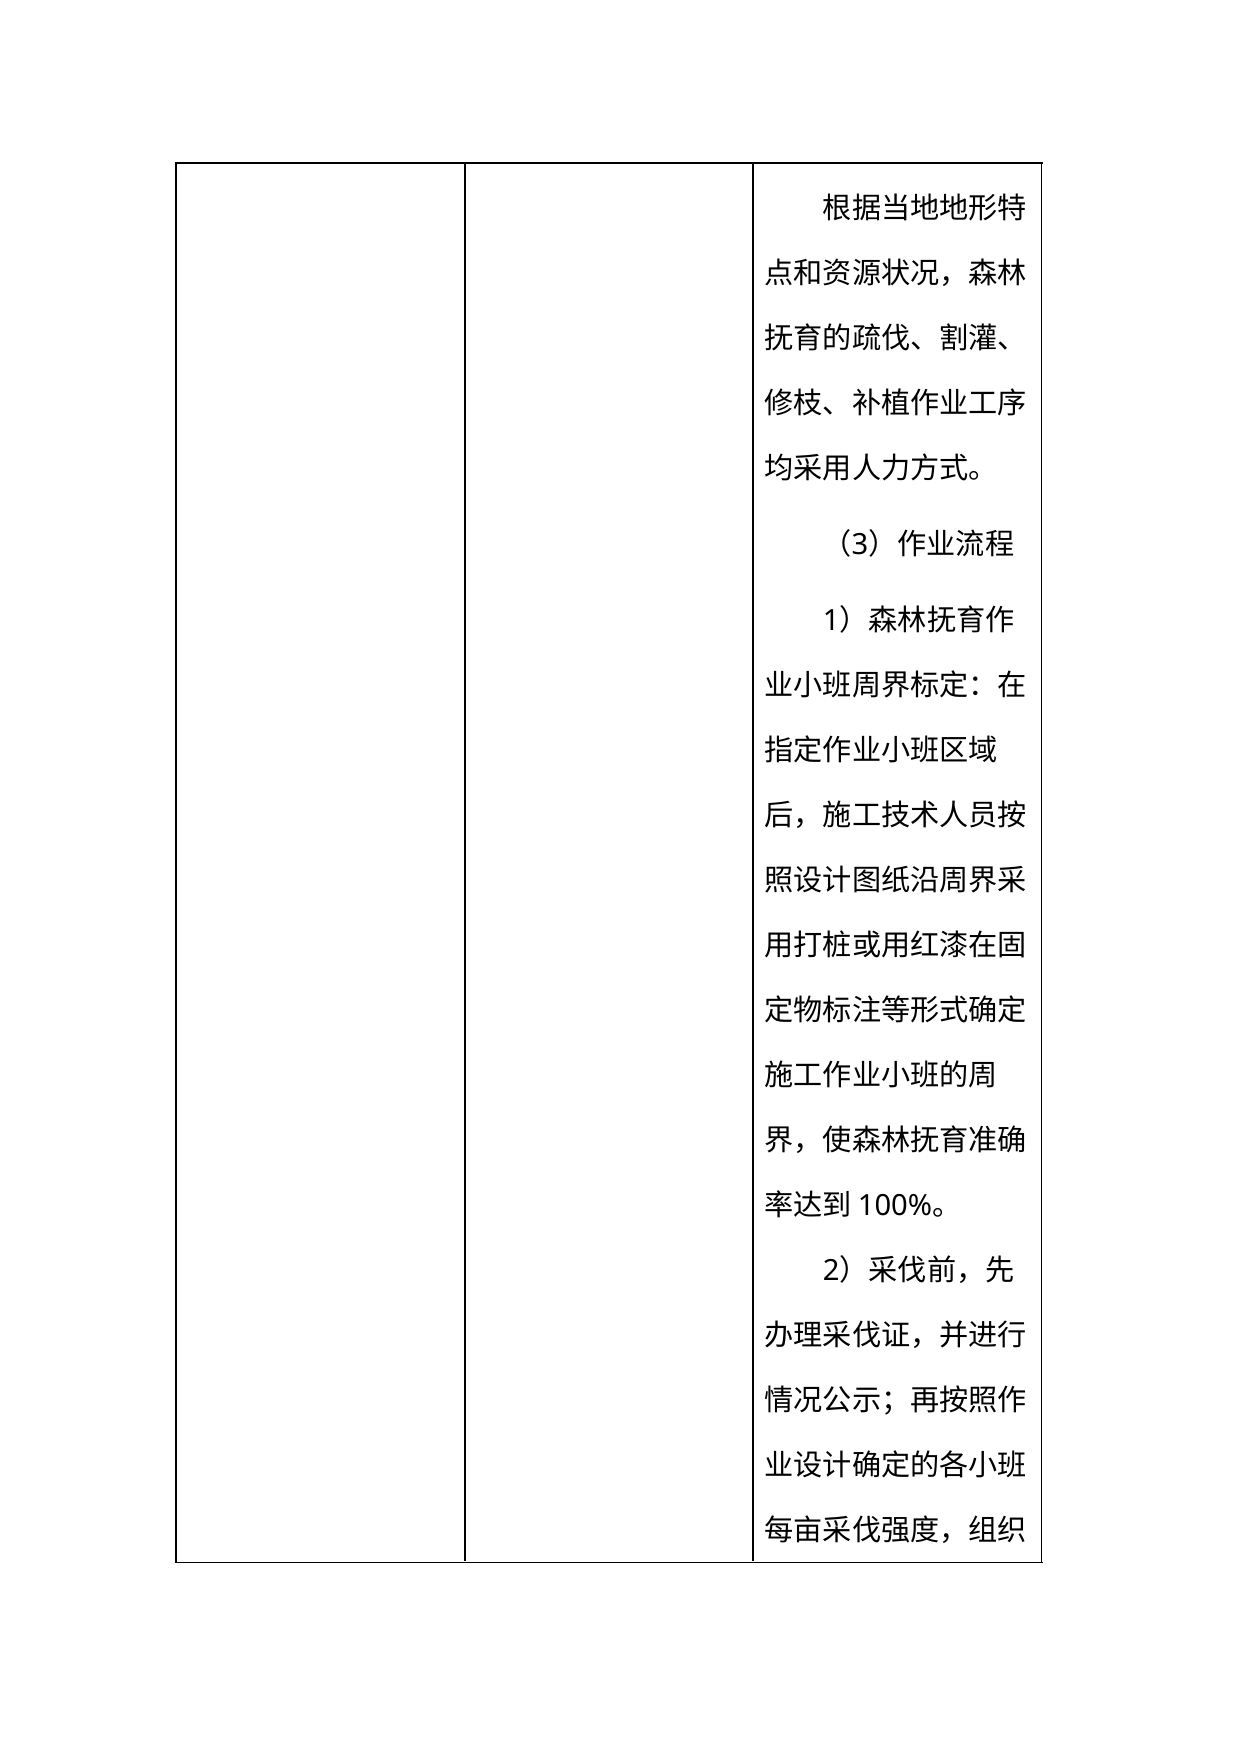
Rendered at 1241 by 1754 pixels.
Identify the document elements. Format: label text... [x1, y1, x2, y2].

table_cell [754, 164, 1041, 1561]
table_cell [466, 164, 752, 1561]
table_cell 1 [177, 164, 464, 1561]
